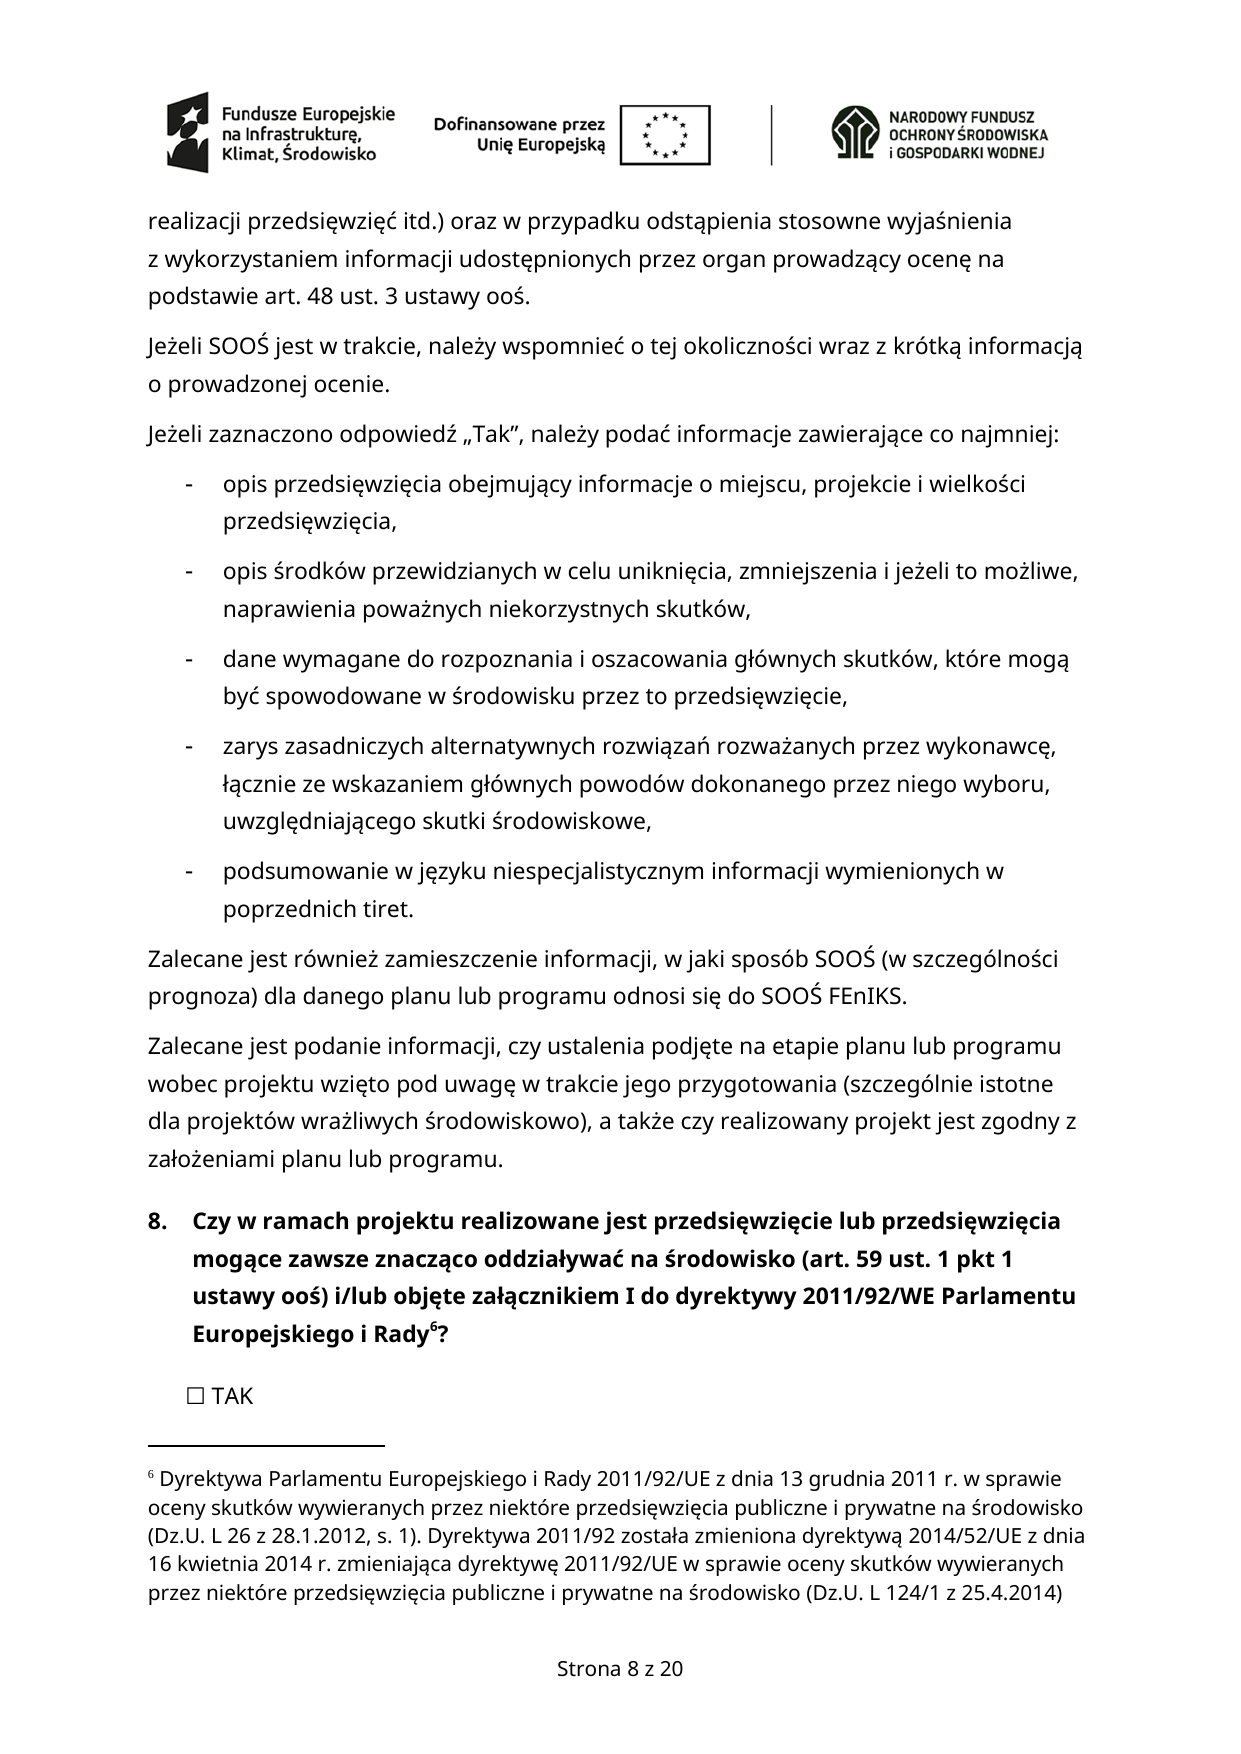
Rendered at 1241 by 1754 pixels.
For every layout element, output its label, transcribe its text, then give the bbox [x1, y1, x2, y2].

list zarys zasadniczych alternatywnych rozwiązań rozważanych przez wykonawcę, łącznie ze wskazaniem głównych powodów dokonanego przez niego wyboru, uwzględniającego skutki środowiskowe, [185, 730, 1093, 837]
list podsumowanie w języku niespecjalistycznym informacji wymienionych w poprzednich tiret. [185, 855, 1093, 924]
list dane wymagane do rozpoznania i oszacowania głównych skutków, które mogą być spowodowane w środowisku przez to przedsięwzięcie, [185, 643, 1093, 712]
text Jeżeli zaznaczono odpowiedź „Tak”, należy podać informacje zawierające co najmniej: [148, 418, 1093, 449]
list opis środków przewidzianych w celu uniknięcia, zmniejszenia i jeżeli to możliwe, naprawienia poważnych niekorzystnych skutków, [185, 555, 1093, 624]
list Czy w ramach projektu realizowane jest przedsięwzięcie lub przedsięwzięcia mogące zawsze znacząco oddziaływać na środowisko (art. 59 ust. 1 pkt 1 ustawy ooś) i/lub objęte załącznikiem I do dyrektywy 2011/92/WE Parlamentu Europejskiego i Rady? [148, 1205, 1093, 1349]
list opis przedsięwzięcia obejmujący informacje o miejscu, projekcie i wielkości przedsięwzięcia, [185, 468, 1093, 537]
picture [147, 71, 1092, 193]
text Jeżeli SOOŚ jest w trakcie, należy wspomnieć o tej okoliczności wraz z krótką informacją o prowadzonej ocenie. [148, 330, 1093, 399]
text Zalecane jest również zamieszczenie informacji, w jaki sposób SOOŚ (w szczególności prognoza) dla danego planu lub programu odnosi się do SOOŚ FEnIKS. [148, 943, 1093, 1012]
list TAK [185, 1380, 1093, 1412]
text Zalecane jest podanie informacji, czy ustalenia podjęte na etapie planu lub programu wobec projektu wzięto pod uwagę w trakcie jego przygotowania (szczególnie istotne dla projektów wrażliwych środowiskowo), a także czy realizowany projekt jest zgodny z założeniami planu lub programu. [148, 1030, 1093, 1174]
